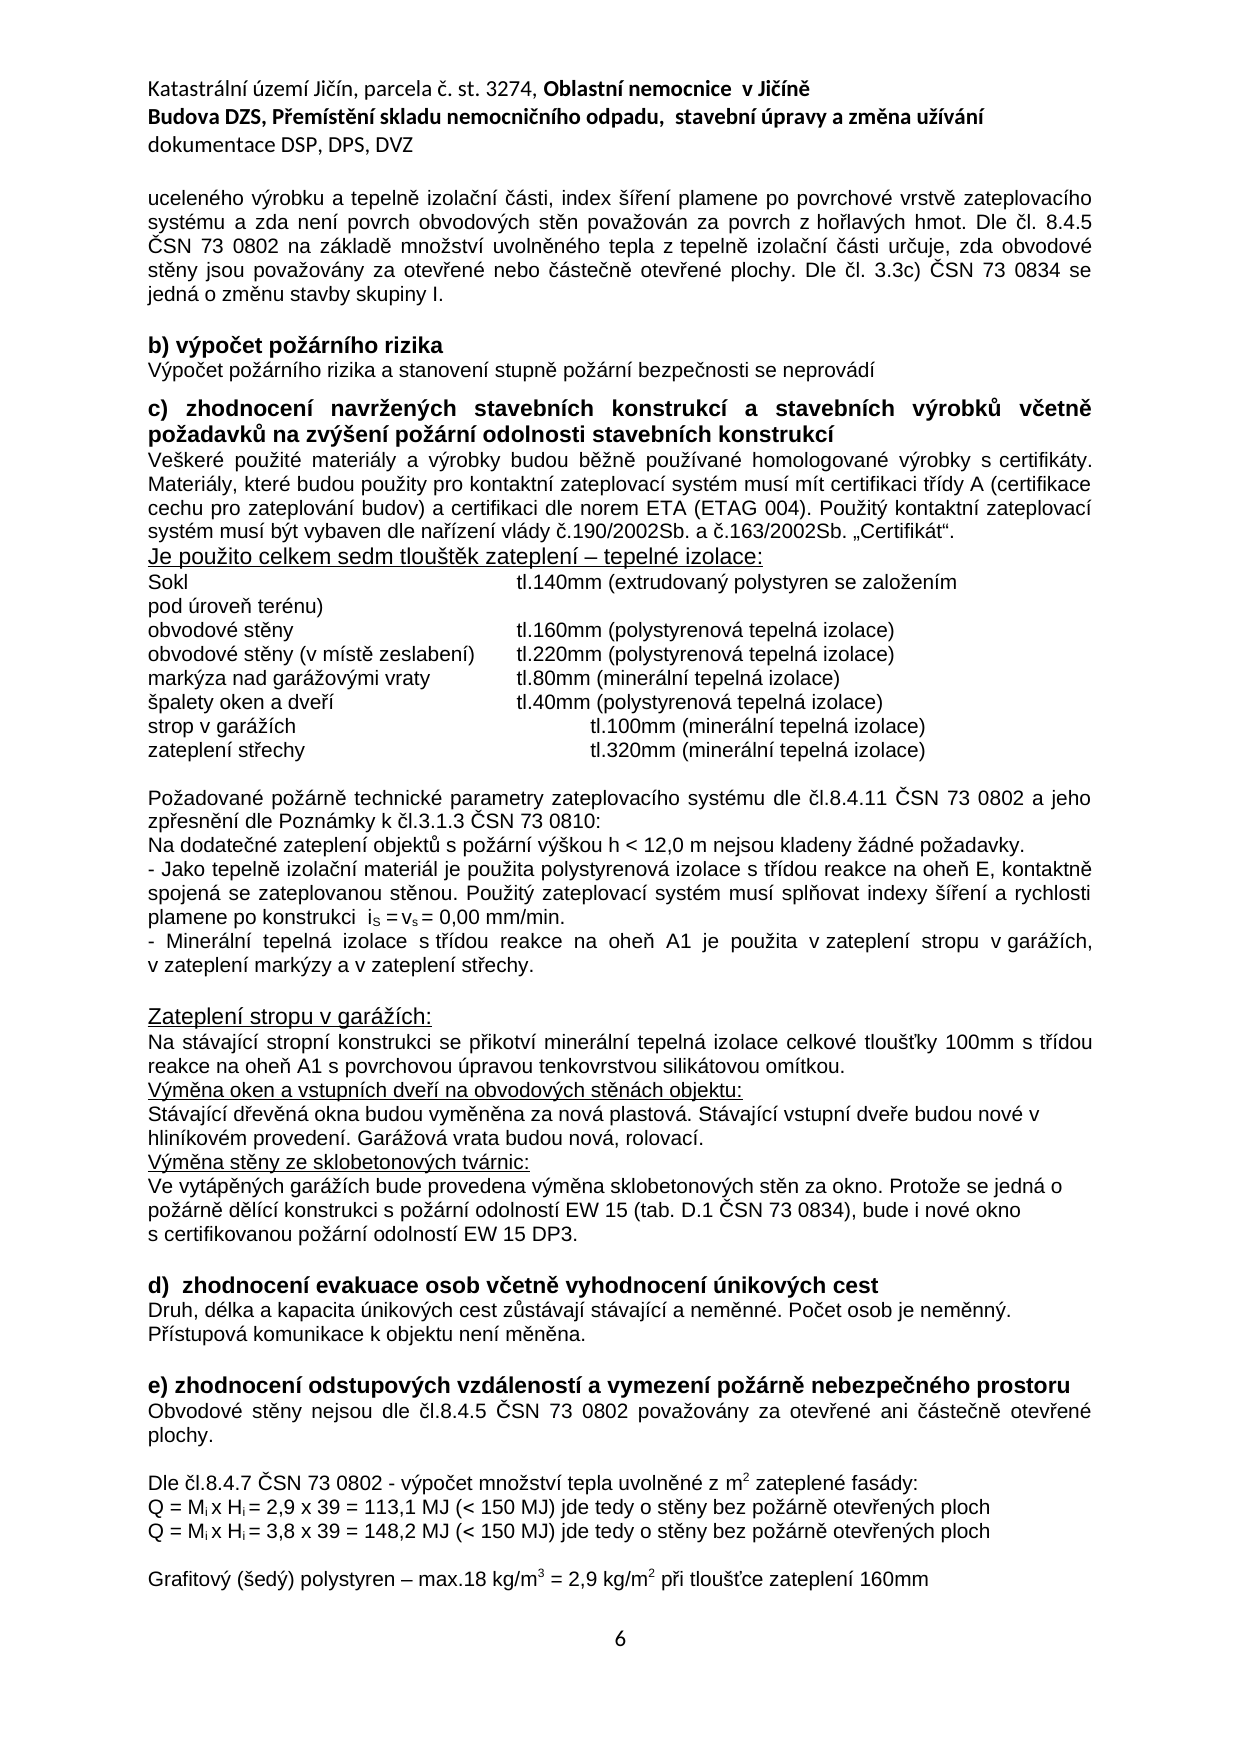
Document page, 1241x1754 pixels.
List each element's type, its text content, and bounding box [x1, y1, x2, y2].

text Q = Mi x Hi = 3,8 x 39 = 148,2 MJ ( 150 MJ) jde tedy o stěny bez požárně otevřených ploch [148, 1518, 1093, 1543]
text - Minerální tepelná izolace s třídou reakce na oheň A1 je použita v zateplení stropu v garážích, v zateplení markýzy a v zateplení střechy. [148, 929, 1093, 977]
text markýza nad garážovými vraty tl.80mm (minerální tepelná izolace) [148, 666, 1093, 689]
text Q = Mi x Hi = 2,9 x 39 = 113,1 MJ ( 150 MJ) jde tedy o stěny bez požárně otevřených ploch [148, 1494, 1093, 1518]
text Je použito celkem sedm tlouštěk zateplení – tepelné izolace: [148, 543, 1093, 570]
text Grafitový (šedý) polystyren – max.18 kg/m3 = 2,9 kg/m2 při tloušťce zateplení 160mm [148, 1567, 1093, 1591]
text - Jako tepelně izolační materiál je použita polystyrenová izolace s třídou reakce na oheň E, kontaktně spojená se zateplovanou stěnou. Použitý zateplovací systém musí splňovat indexy šíření a rychlosti plamene po konstrukci iS = vs = 0,00 mm/min. [148, 857, 1093, 929]
text Výměna stěny ze sklobetonových tvárnic: [148, 1149, 1093, 1173]
text Výměna oken a vstupních dveří na obvodových stěnách objektu: [148, 1078, 1093, 1102]
text Zateplení stropu v garážích: [148, 1003, 1093, 1030]
text d) zhodnocení evakuace osob včetně vyhodnocení únikových cest [148, 1272, 1093, 1298]
text Ve vytápěných garážích bude provedena výměna sklobetonových stěn za okno. Protože se jedná o požárně dělící konstrukci s požární odolností EW 15 (tab. D.1 ČSN 73 0834), bude i nové okno s certifikovanou požární odolností EW 15 DP3. [148, 1173, 1093, 1245]
text Na stávající stropní konstrukci se přikotví minerální tepelná izolace celkové tloušťky 100mm s třídou reakce na oheň A1 s povrchovou úpravou tenkovrstvou silikátovou omítkou. [148, 1030, 1093, 1078]
text Na dodatečné zateplení objektů s požární výškou h < 12,0 m nejsou kladeny žádné požadavky. [148, 833, 1093, 857]
text e) zhodnocení odstupových vzdáleností a vymezení požárně nebezpečného prostoru [148, 1372, 1093, 1399]
text Dle čl.8.4.7 ČSN 73 0802 - výpočet množství tepla uvolněné z m2 zateplené fasády: [148, 1471, 1093, 1494]
text Stávající dřevěná okna budou vyměněna za nová plastová. Stávající vstupní dveře budou nové v hliníkovém provedení. Garážová vrata budou nová, rolovací. [148, 1102, 1093, 1149]
text obvodové stěny tl.160mm (polystyrenová tepelná izolace) [148, 618, 1093, 642]
text c) zhodnocení navržených stavebních konstrukcí a stavebních výrobků včetně požadavků na zvýšení požární odolnosti stavebních konstrukcí [148, 395, 1093, 447]
text obvodové stěny (v místě zeslabení) tl.220mm (polystyrenová tepelná izolace) [148, 642, 1093, 666]
text Výpočet požárního rizika a stanovení stupně požární bezpečnosti se neprovádí [148, 358, 1093, 382]
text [148, 186, 1093, 306]
text Druh, délka a kapacita únikových cest zůstávají stávající a neměnné. Počet osob je neměnný. Přístupová komunikace k objektu není měněna. [148, 1298, 1093, 1346]
text zateplení střechy tl.320mm (minerální tepelná izolace) [148, 737, 1093, 761]
text Požadované požárně technické parametry zateplovacího systému dle čl.8.4.11 ČSN 73 0802 a jeho zpřesnění dle Poznámky k čl.3.1.3 ČSN 73 0810: [148, 785, 1093, 833]
text Sokl tl.140mm (extrudovaný polystyren se založením [148, 570, 1093, 594]
text pod úroveň terénu) [148, 594, 1093, 618]
text strop v garážích tl.100mm (minerální tepelná izolace) [148, 713, 1093, 737]
text Veškeré použité materiály a výrobky budou běžně používané homologované výrobky s certifikáty. Materiály, které budou použity pro kontaktní zateplovací systém musí mít certifikaci třídy A (certifikace cechu pro zateplování budov) a certifikaci dle norem ETA (ETAG 004). Použitý kontaktní zateplovací systém musí být vybaven dle nařízení vlády č.190/2002Sb. a č.163/2002Sb. „Certifikát“. [148, 447, 1093, 543]
text b) výpočet požárního rizika [148, 332, 1093, 358]
text Obvodové stěny nejsou dle čl.8.4.5 ČSN 73 0802 považovány za otevřené ani částečně otevřené plochy. [148, 1399, 1093, 1447]
text špalety oken a dveří tl.40mm (polystyrenová tepelná izolace) [148, 689, 1093, 713]
